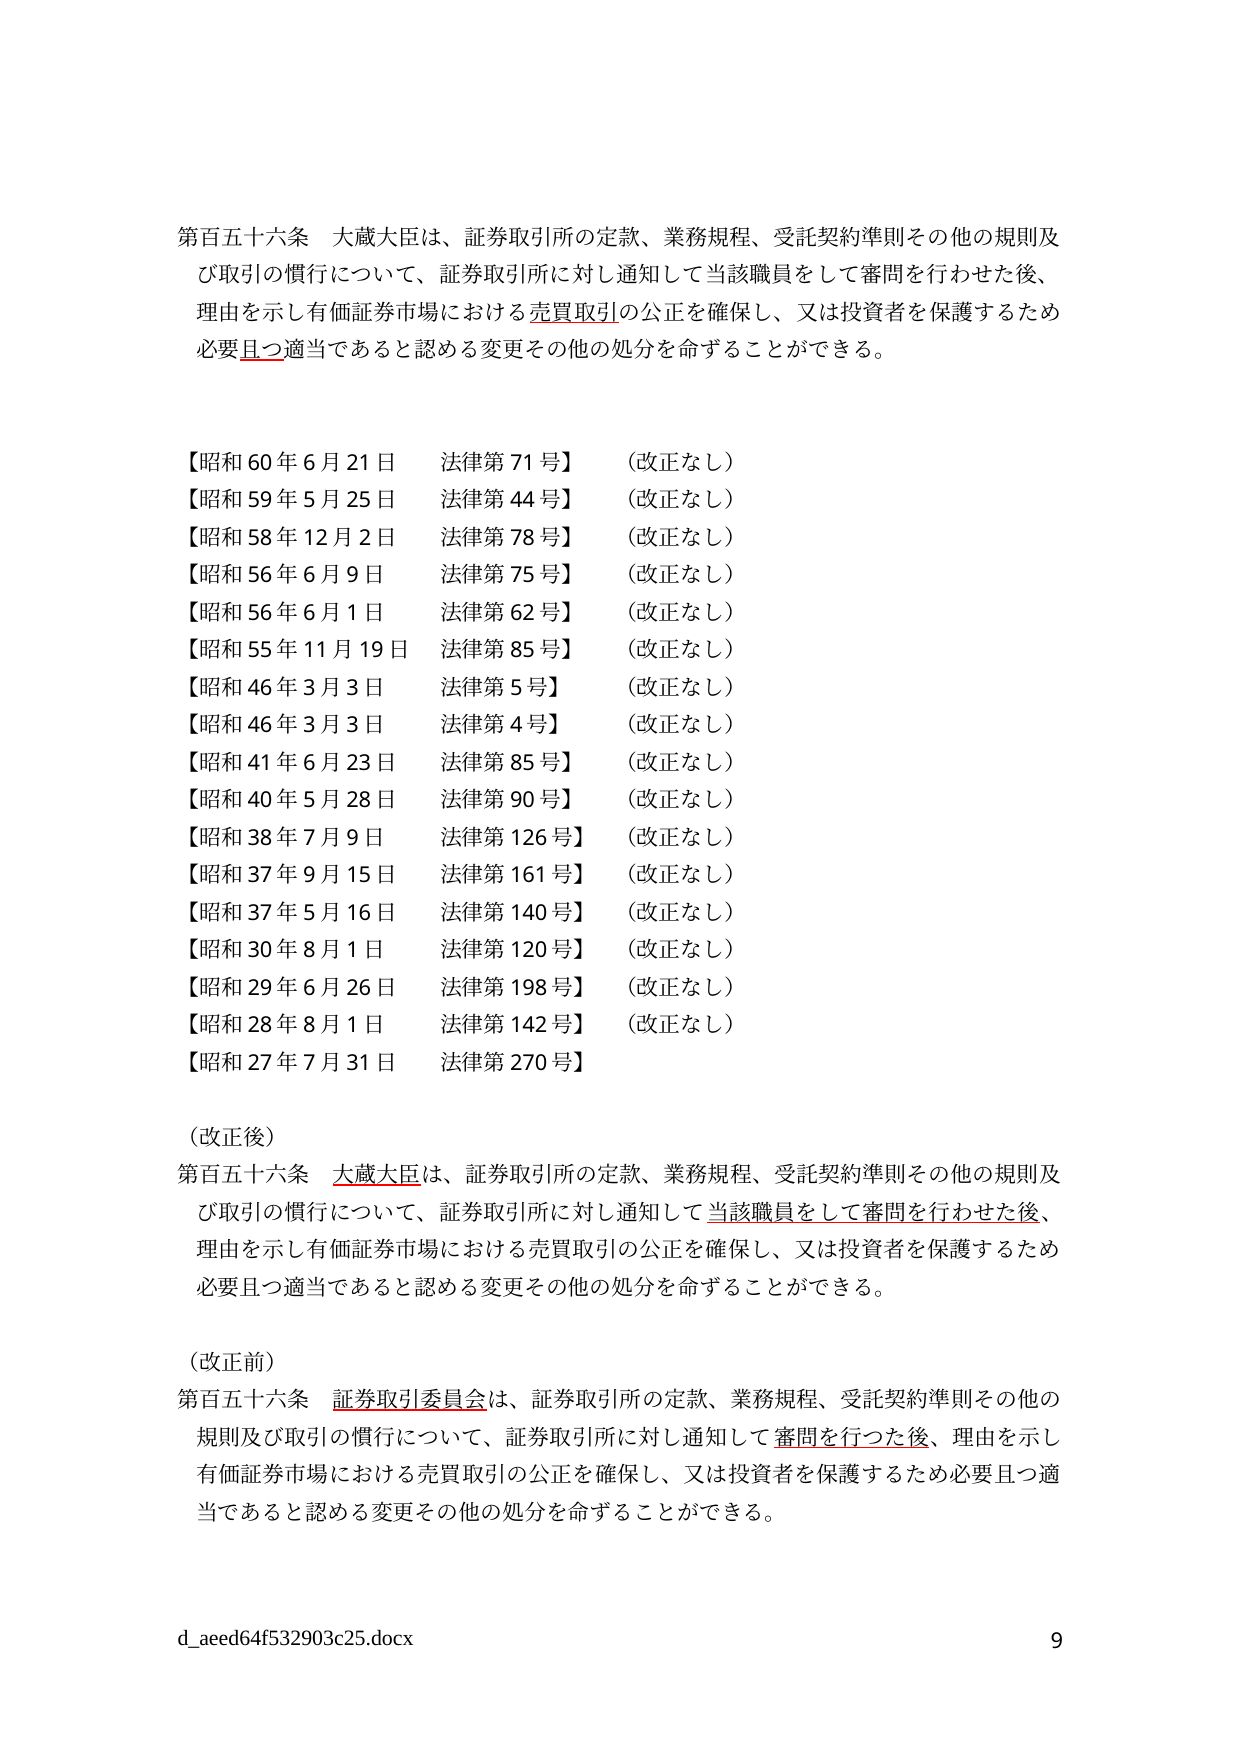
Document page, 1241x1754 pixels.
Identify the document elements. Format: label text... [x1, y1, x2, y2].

text 【昭和56年6月9日 法律第75号】 （改正なし） [177, 554, 1063, 592]
text 【昭和37年5月16日 法律第140号】 （改正なし） [177, 892, 1063, 929]
text 【昭和55年11月19日 法律第85号】 （改正なし） [177, 629, 1063, 667]
text 【昭和59年5月25日 法律第44号】 （改正なし） [177, 479, 1063, 517]
text 【昭和58年12月2日 法律第78号】 （改正なし） [177, 517, 1063, 554]
text 【昭和30年8月1日 法律第120号】 （改正なし） [177, 929, 1063, 967]
text 第百五十六条 大蔵大臣は、証券取引所の定款、業務規程、受託契約準則その他の規則及び取引の慣行について、証券取引所に対し通知して当該職員をして審問を行わせた後、理由を示し有価証券市場における売買取引の公正を確保し、又は投資者を保護するため必要且つ適当であると認める変更その他の処分を命ずることができる。 [177, 217, 1063, 367]
text 第百五十六条 証券取引委員会は、証券取引所の定款、業務規程、受託契約準則その他の規則及び取引の慣行について、証券取引所に対し通知して審問を行つた後、理由を示し有価証券市場における売買取引の公正を確保し、又は投資者を保護するため必要且つ適当であると認める変更その他の処分を命ずることができる。 [177, 1379, 1063, 1529]
text （改正後） [177, 1117, 1063, 1154]
text 【昭和29年6月26日 法律第198号】 （改正なし） [177, 967, 1063, 1004]
text 【昭和46年3月3日 法律第5号】 （改正なし） [177, 667, 1063, 704]
text 【昭和38年7月9日 法律第126号】 （改正なし） [177, 817, 1063, 854]
text 【昭和28年8月1日 法律第142号】 （改正なし） [177, 1004, 1063, 1042]
text 【昭和56年6月1日 法律第62号】 （改正なし） [177, 592, 1063, 629]
text 【昭和40年5月28日 法律第90号】 （改正なし） [177, 779, 1063, 817]
text 【昭和41年6月23日 法律第85号】 （改正なし） [177, 742, 1063, 779]
text 第百五十六条 大蔵大臣は、証券取引所の定款、業務規程、受託契約準則その他の規則及び取引の慣行について、証券取引所に対し通知して当該職員をして審問を行わせた後、理由を示し有価証券市場における売買取引の公正を確保し、又は投資者を保護するため必要且つ適当であると認める変更その他の処分を命ずることができる。 [177, 1154, 1063, 1304]
text （改正前） [177, 1342, 1063, 1379]
text 【昭和60年6月21日 法律第71号】 （改正なし） [177, 442, 1063, 479]
text 【昭和27年7月31日 法律第270号】 [177, 1042, 1063, 1079]
text 【昭和37年9月15日 法律第161号】 （改正なし） [177, 854, 1063, 892]
text 【昭和46年3月3日 法律第4号】 （改正なし） [177, 704, 1063, 742]
